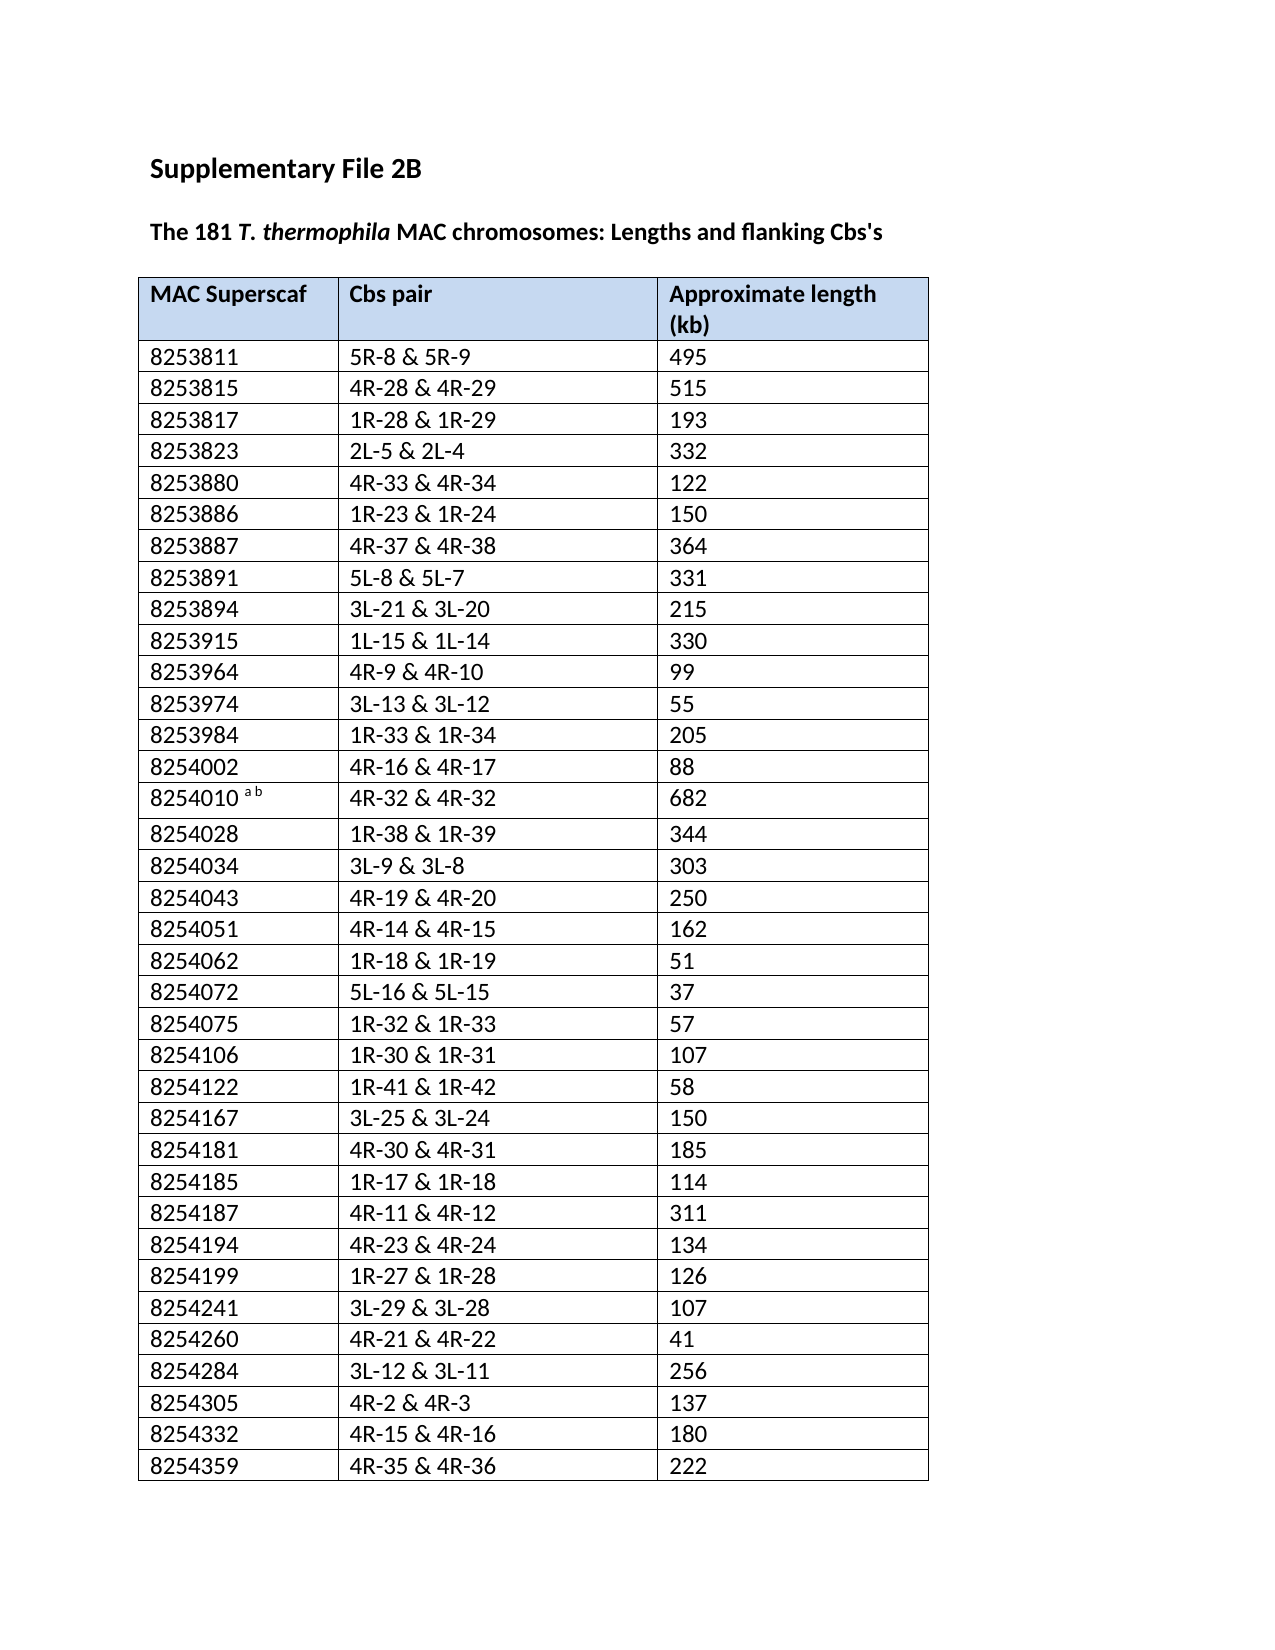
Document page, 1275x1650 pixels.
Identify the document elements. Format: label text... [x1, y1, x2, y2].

table_cell 4R-21 & 4R-22 [339, 1324, 657, 1354]
table_cell 58 [658, 1071, 928, 1102]
table_cell 1R-41 & 1R-42 [339, 1071, 657, 1102]
table_cell 1R-23 & 1R-24 [339, 499, 657, 529]
table_cell 8254043 [139, 882, 338, 912]
table_cell 8254181 [139, 1134, 338, 1165]
table_cell 8253880 [139, 467, 338, 497]
table_cell 3L-13 & 3L-12 [339, 688, 657, 718]
table_cell 8254185 [139, 1166, 338, 1196]
table_cell 150 [658, 1103, 928, 1133]
table_cell 137 [658, 1387, 928, 1417]
table_cell 8254028 [139, 819, 338, 849]
table_cell 126 [658, 1260, 928, 1291]
table_cell 8254034 [139, 850, 338, 881]
table_cell 4R-35 & 4R-36 [339, 1450, 657, 1480]
table_cell 1R-32 & 1R-33 [339, 1008, 657, 1038]
table_cell 8254199 [139, 1260, 338, 1291]
table_cell 4R-28 & 4R-29 [339, 372, 657, 403]
table_cell 4R-14 & 4R-15 [339, 913, 657, 944]
table_cell 4R-9 & 4R-10 [339, 656, 657, 687]
table_cell 330 [658, 625, 928, 655]
table_cell 122 [658, 467, 928, 497]
table_cell 8254072 [139, 976, 338, 1007]
table_cell 303 [658, 850, 928, 881]
table_cell 114 [658, 1166, 928, 1196]
table_cell 185 [658, 1134, 928, 1165]
table_cell 4R-32 & 4R-32 [339, 783, 657, 817]
table_cell 8254187 [139, 1197, 338, 1228]
table_cell 107 [658, 1292, 928, 1322]
table_cell 88 [658, 751, 928, 782]
table_cell 8254106 [139, 1040, 338, 1070]
table_cell 344 [658, 819, 928, 849]
table_cell 1R-27 & 1R-28 [339, 1260, 657, 1291]
table_cell 2L-5 & 2L-4 [339, 435, 657, 466]
table_cell 331 [658, 562, 928, 592]
table_cell 8254010 a b [139, 783, 338, 817]
table_cell 134 [658, 1229, 928, 1259]
table_cell 4R-2 & 4R-3 [339, 1387, 657, 1417]
table_cell 515 [658, 372, 928, 403]
table_cell 3L-12 & 3L-11 [339, 1355, 657, 1386]
table_cell 8253886 [139, 499, 338, 529]
table_cell 8254241 [139, 1292, 338, 1322]
table_cell 215 [658, 593, 928, 624]
table_cell 193 [658, 404, 928, 434]
table_cell 205 [658, 720, 928, 750]
table_cell 8253811 [139, 341, 338, 371]
table_cell 8254284 [139, 1355, 338, 1386]
table_cell 1R-28 & 1R-29 [339, 404, 657, 434]
table_cell 4R-33 & 4R-34 [339, 467, 657, 497]
table_cell 51 [658, 945, 928, 975]
table_cell 8254002 [139, 751, 338, 782]
text Supplementary File 2B [150, 150, 1125, 186]
table_header MAC Superscaf [139, 278, 338, 340]
table_cell 41 [658, 1324, 928, 1354]
table_cell 8254332 [139, 1418, 338, 1449]
table_header Cbs pair [339, 278, 657, 340]
table_cell 4R-19 & 4R-20 [339, 882, 657, 912]
table_cell 1L-15 & 1L-14 [339, 625, 657, 655]
table_cell 55 [658, 688, 928, 718]
table_cell 256 [658, 1355, 928, 1386]
table_cell 99 [658, 656, 928, 687]
table_cell 3L-29 & 3L-28 [339, 1292, 657, 1322]
table_cell 8253915 [139, 625, 338, 655]
table_cell 8254260 [139, 1324, 338, 1354]
table_cell 3L-9 & 3L-8 [339, 850, 657, 881]
table_cell 250 [658, 882, 928, 912]
text The 181 T. thermophila MAC chromosomes: Lengths and flanking Cbs's [150, 216, 1125, 247]
table_cell 3L-25 & 3L-24 [339, 1103, 657, 1133]
table_cell 8254305 [139, 1387, 338, 1417]
table_cell 364 [658, 530, 928, 561]
table_cell 1R-33 & 1R-34 [339, 720, 657, 750]
table_cell 8254051 [139, 913, 338, 944]
table_cell 4R-16 & 4R-17 [339, 751, 657, 782]
table_cell 5R-8 & 5R-9 [339, 341, 657, 371]
table_cell 8254075 [139, 1008, 338, 1038]
table_cell 4R-11 & 4R-12 [339, 1197, 657, 1228]
table_cell 8254062 [139, 945, 338, 975]
table_cell 8253817 [139, 404, 338, 434]
table_cell 495 [658, 341, 928, 371]
table_cell 107 [658, 1040, 928, 1070]
table_cell 311 [658, 1197, 928, 1228]
table_cell 8254359 [139, 1450, 338, 1480]
table_cell 3L-21 & 3L-20 [339, 593, 657, 624]
table_cell 8254122 [139, 1071, 338, 1102]
table_header Approximate length (kb) [658, 278, 928, 340]
table_cell 4R-37 & 4R-38 [339, 530, 657, 561]
table_cell 1R-17 & 1R-18 [339, 1166, 657, 1196]
table_cell 4R-23 & 4R-24 [339, 1229, 657, 1259]
table_cell 1R-30 & 1R-31 [339, 1040, 657, 1070]
table_cell 57 [658, 1008, 928, 1038]
table_cell 4R-30 & 4R-31 [339, 1134, 657, 1165]
table_cell 1R-38 & 1R-39 [339, 819, 657, 849]
table_cell 8253887 [139, 530, 338, 561]
table_cell 4R-15 & 4R-16 [339, 1418, 657, 1449]
table_cell 180 [658, 1418, 928, 1449]
table_cell 8254194 [139, 1229, 338, 1259]
table_cell 8253815 [139, 372, 338, 403]
table_cell 150 [658, 499, 928, 529]
table_cell 682 [658, 783, 928, 817]
table_cell 1R-18 & 1R-19 [339, 945, 657, 975]
table_cell 5L-8 & 5L-7 [339, 562, 657, 592]
table_cell 8253984 [139, 720, 338, 750]
table_cell 8253891 [139, 562, 338, 592]
table_cell 37 [658, 976, 928, 1007]
table_cell 8253974 [139, 688, 338, 718]
table_cell 8254167 [139, 1103, 338, 1133]
table_cell 222 [658, 1450, 928, 1480]
table_cell 5L-16 & 5L-15 [339, 976, 657, 1007]
table_cell 8253823 [139, 435, 338, 466]
table_cell 162 [658, 913, 928, 944]
table_cell 8253964 [139, 656, 338, 687]
table_cell 332 [658, 435, 928, 466]
table_cell 8253894 [139, 593, 338, 624]
